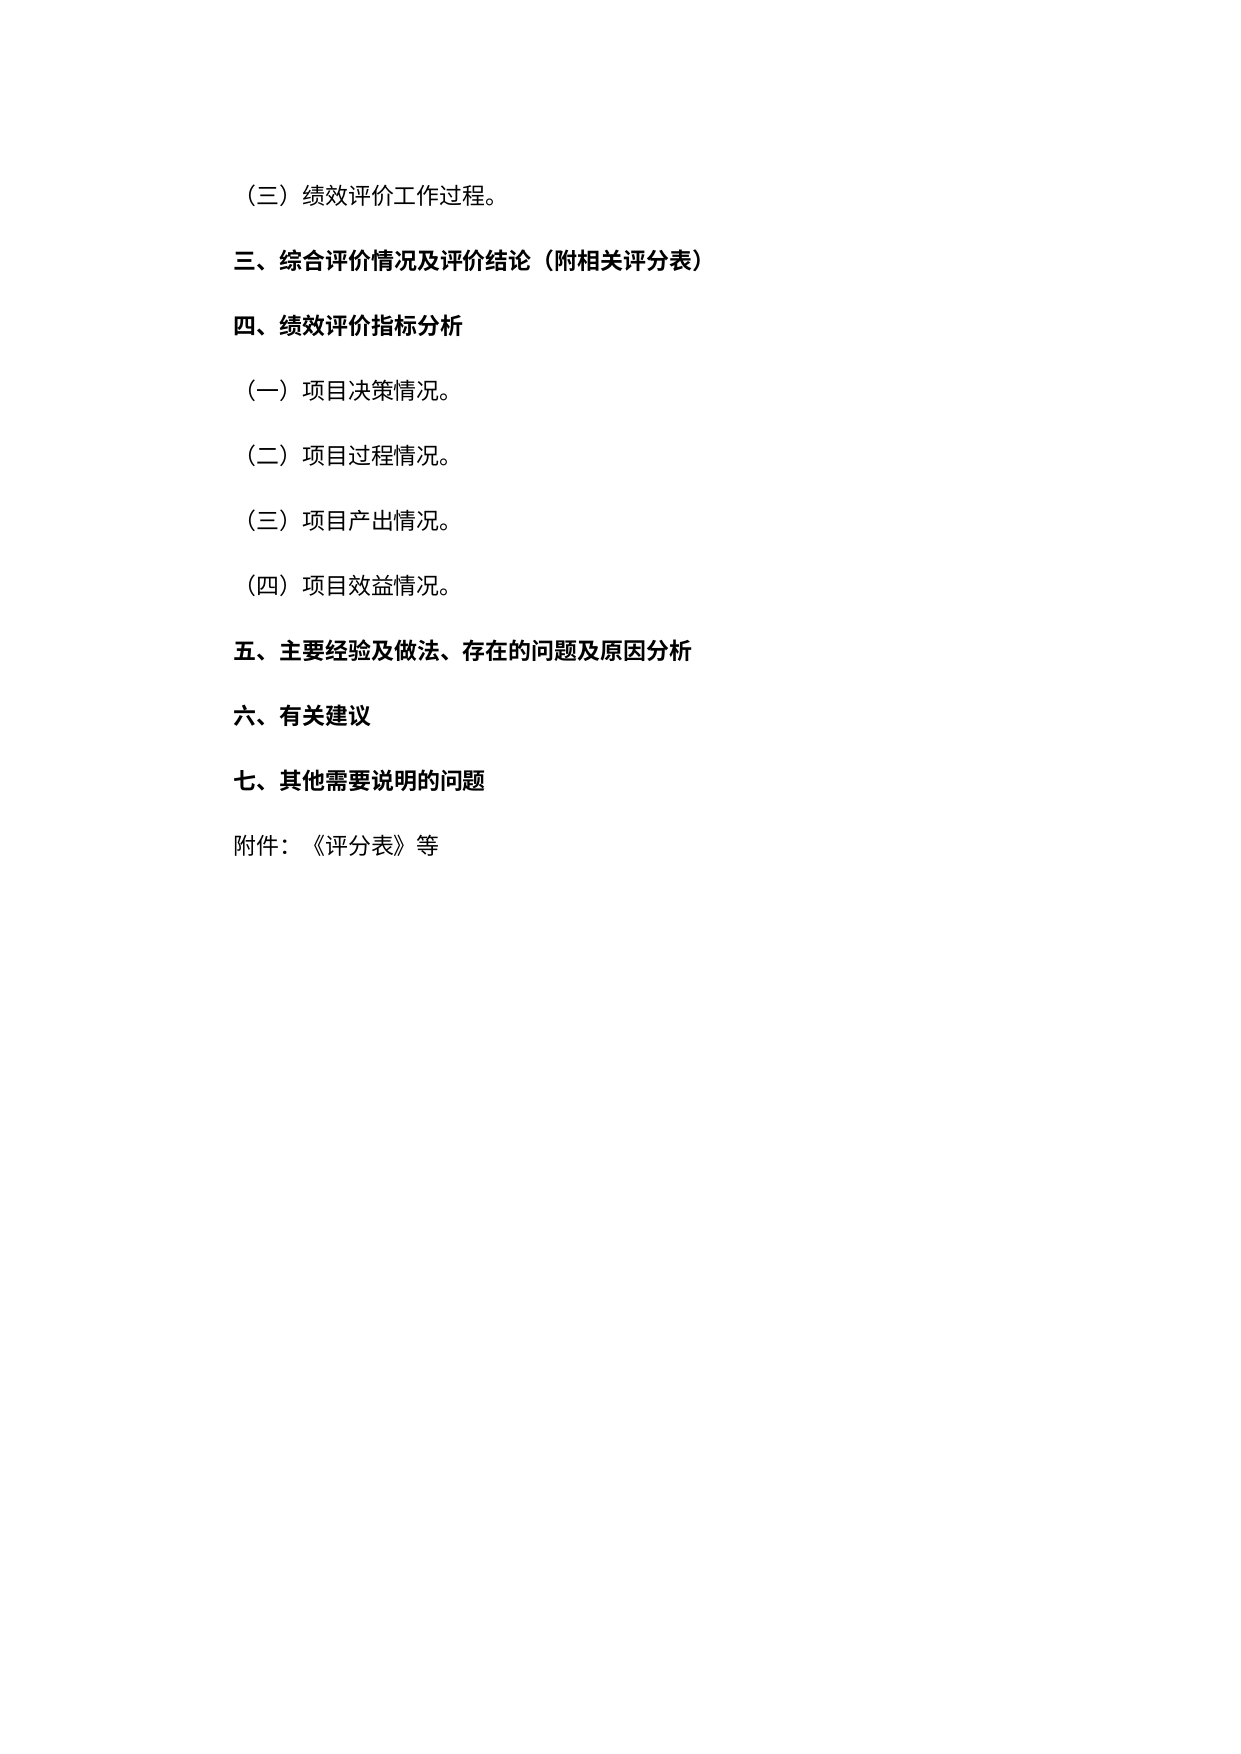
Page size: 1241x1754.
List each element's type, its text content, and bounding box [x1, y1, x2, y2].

text （三）项目产出情况。 [187, 487, 1053, 552]
text 五、主要经验及做法、存在的问题及原因分析 [187, 617, 1053, 682]
text 附件：《评分表》等 [187, 812, 1053, 877]
text （二）项目过程情况。 [187, 422, 1053, 487]
text （三）绩效评价工作过程。 [187, 162, 1053, 227]
text 四、绩效评价指标分析 [187, 292, 1053, 357]
text （一）项目决策情况。 [187, 357, 1053, 422]
text 三、综合评价情况及评价结论（附相关评分表） [187, 227, 1053, 292]
text 七、其他需要说明的问题 [187, 747, 1053, 812]
text 六、有关建议 [187, 682, 1053, 747]
text （四）项目效益情况。 [187, 552, 1053, 617]
